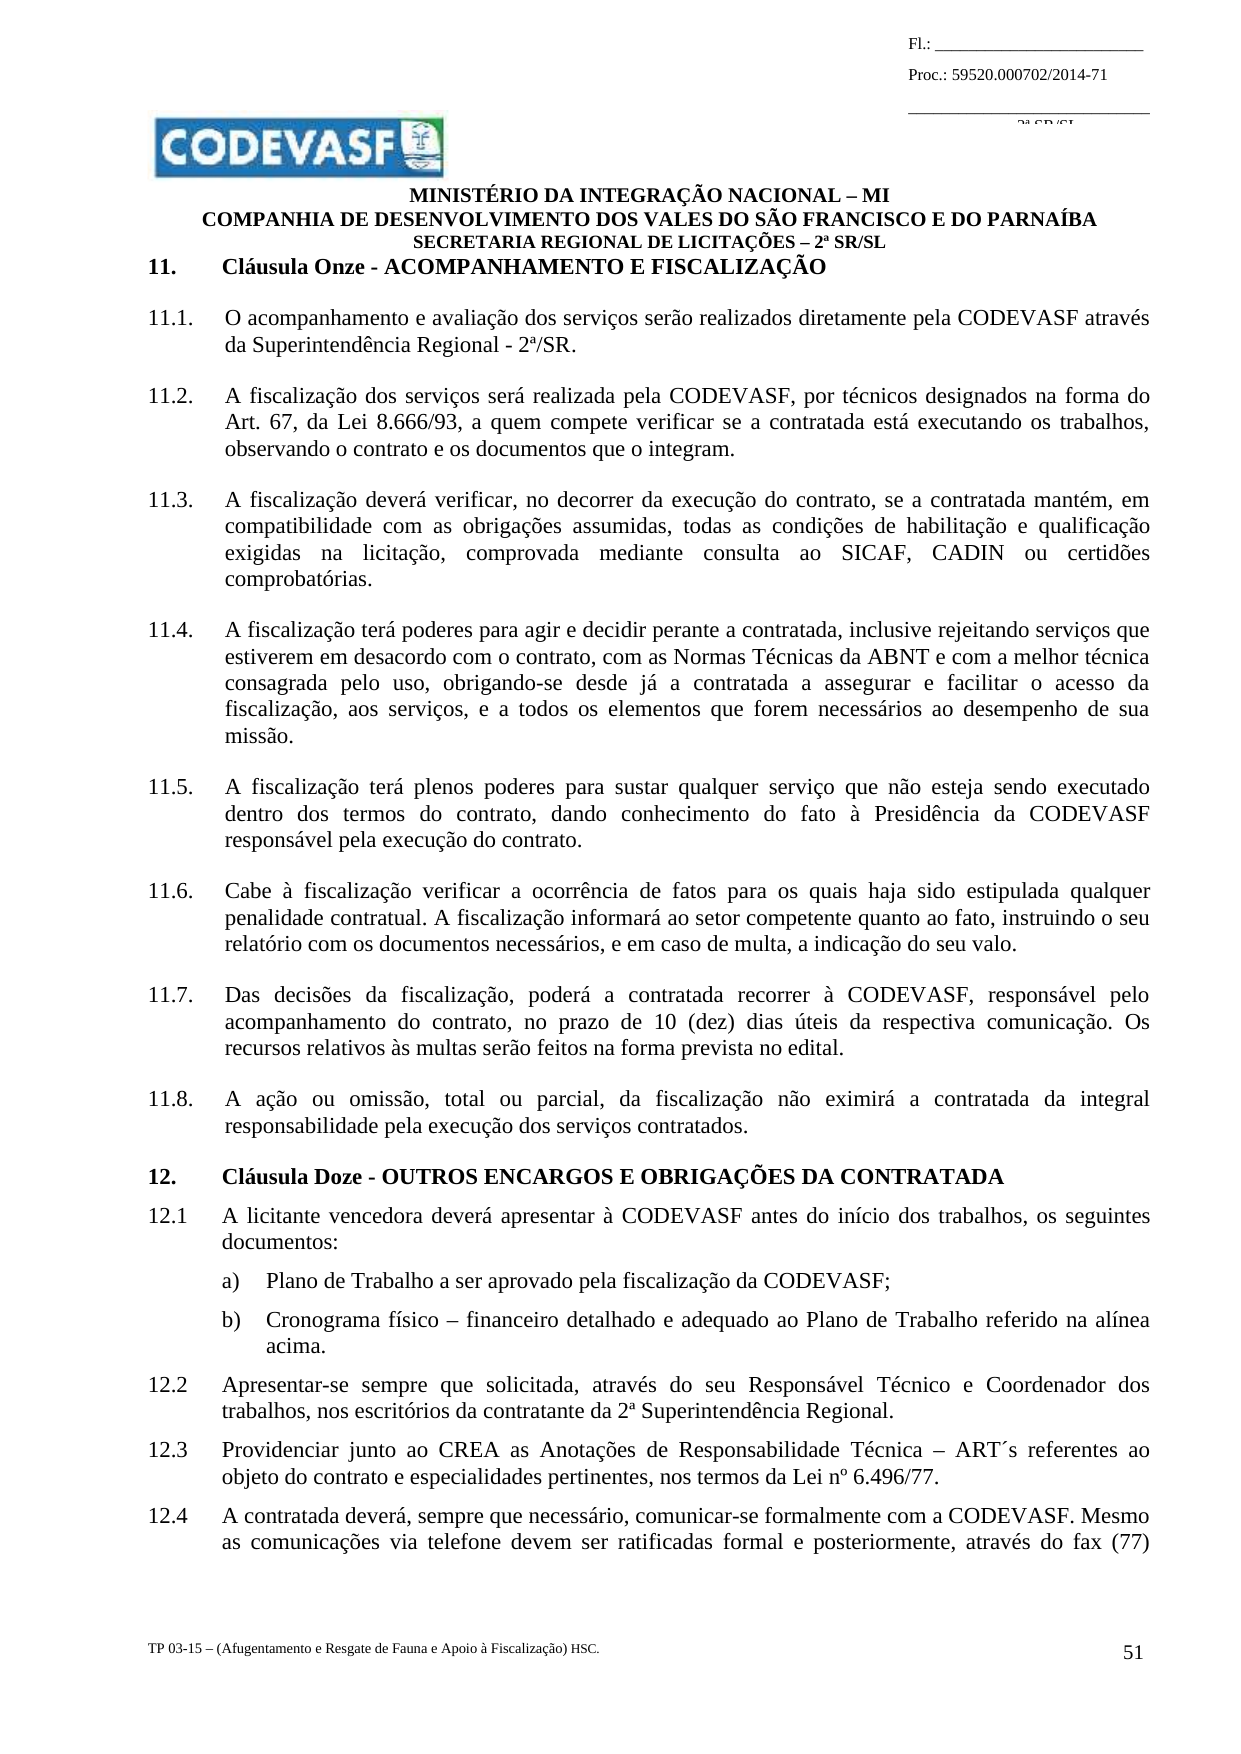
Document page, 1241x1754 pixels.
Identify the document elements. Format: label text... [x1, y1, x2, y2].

list Das decisões da fiscalização, poderá a contratada recorrer à CODEVASF, responsável pelo acompanhamento do contrato, no prazo de 10 (dez) dias úteis da respectiva comunicação. Os recursos relativos às multas serão feitos na forma prevista no edital. [148, 981, 1152, 1060]
picture [147, 110, 449, 184]
list A licitante vencedora deverá apresentar à CODEVASF antes do início dos trabalhos, os seguintes documentos: [148, 1202, 1152, 1255]
list Cronograma físico – financeiro detalhado e adequado ao Plano de Trabalho referido na alínea acima. [222, 1306, 1152, 1359]
list O acompanhamento e avaliação dos serviços serão realizados diretamente pela CODEVASF através da Superintendência Regional - 2ª/SR. [148, 304, 1152, 357]
list A ação ou omissão, total ou parcial, da fiscalização não eximirá a contratada da integral responsabilidade pela execução dos serviços contratados. [148, 1085, 1152, 1138]
list A fiscalização dos serviços será realizada pela CODEVASF, por técnicos designados na forma do Art. 67, da Lei 8.666/93, a quem compete verificar se a contratada está executando os trabalhos, observando o contrato e os documentos que o integram. [148, 382, 1152, 461]
list Plano de Trabalho a ser aprovado pela fiscalização da CODEVASF; [222, 1267, 1152, 1293]
list A fiscalização terá plenos poderes para sustar qualquer serviço que não esteja sendo executado dentro dos termos do contrato, dando conhecimento do fato à Presidência da CODEVASF responsável pela execução do contrato. [148, 773, 1152, 852]
list Cláusula Onze - ACOMPANHAMENTO E FISCALIZAÇÃO [148, 253, 1152, 279]
list Apresentar-se sempre que solicitada, através do seu Responsável Técnico e Coordenador dos trabalhos, nos escritórios da contratante da 2ª Superintendência Regional. [148, 1371, 1152, 1424]
list A fiscalização terá poderes para agir e decidir perante a contratada, inclusive rejeitando serviços que estiverem em desacordo com o contrato, com as Normas Técnicas da ABNT e com a melhor técnica consagrada pelo uso, obrigando-se desde já a contratada a assegurar e facilitar o acesso da fiscalização, aos serviços, e a todos os elementos que forem necessários ao desempenho de sua missão. [148, 616, 1152, 748]
list Providenciar junto ao CREA as Anotações de Responsabilidade Técnica – ART´s referentes ao objeto do contrato e especialidades pertinentes, nos termos da Lei nº 6.496/77. [148, 1436, 1152, 1489]
list Cláusula Doze - OUTROS ENCARGOS E OBRIGAÇÕES DA CONTRATADA [148, 1163, 1152, 1189]
list A fiscalização deverá verificar, no decorrer da execução do contrato, se a contratada mantém, em compatibilidade com as obrigações assumidas, todas as condições de habilitação e qualificação exigidas na licitação, comprovada mediante consulta ao SICAF, CADIN ou certidões comprobatórias. [148, 486, 1152, 591]
list Cabe à fiscalização verificar a ocorrência de fatos para os quais haja sido estipulada qualquer penalidade contratual. A fiscalização informará ao setor competente quanto ao fato, instruindo o seu relatório com os documentos necessários, e em caso de multa, a indicação do seu valo. [148, 877, 1152, 956]
